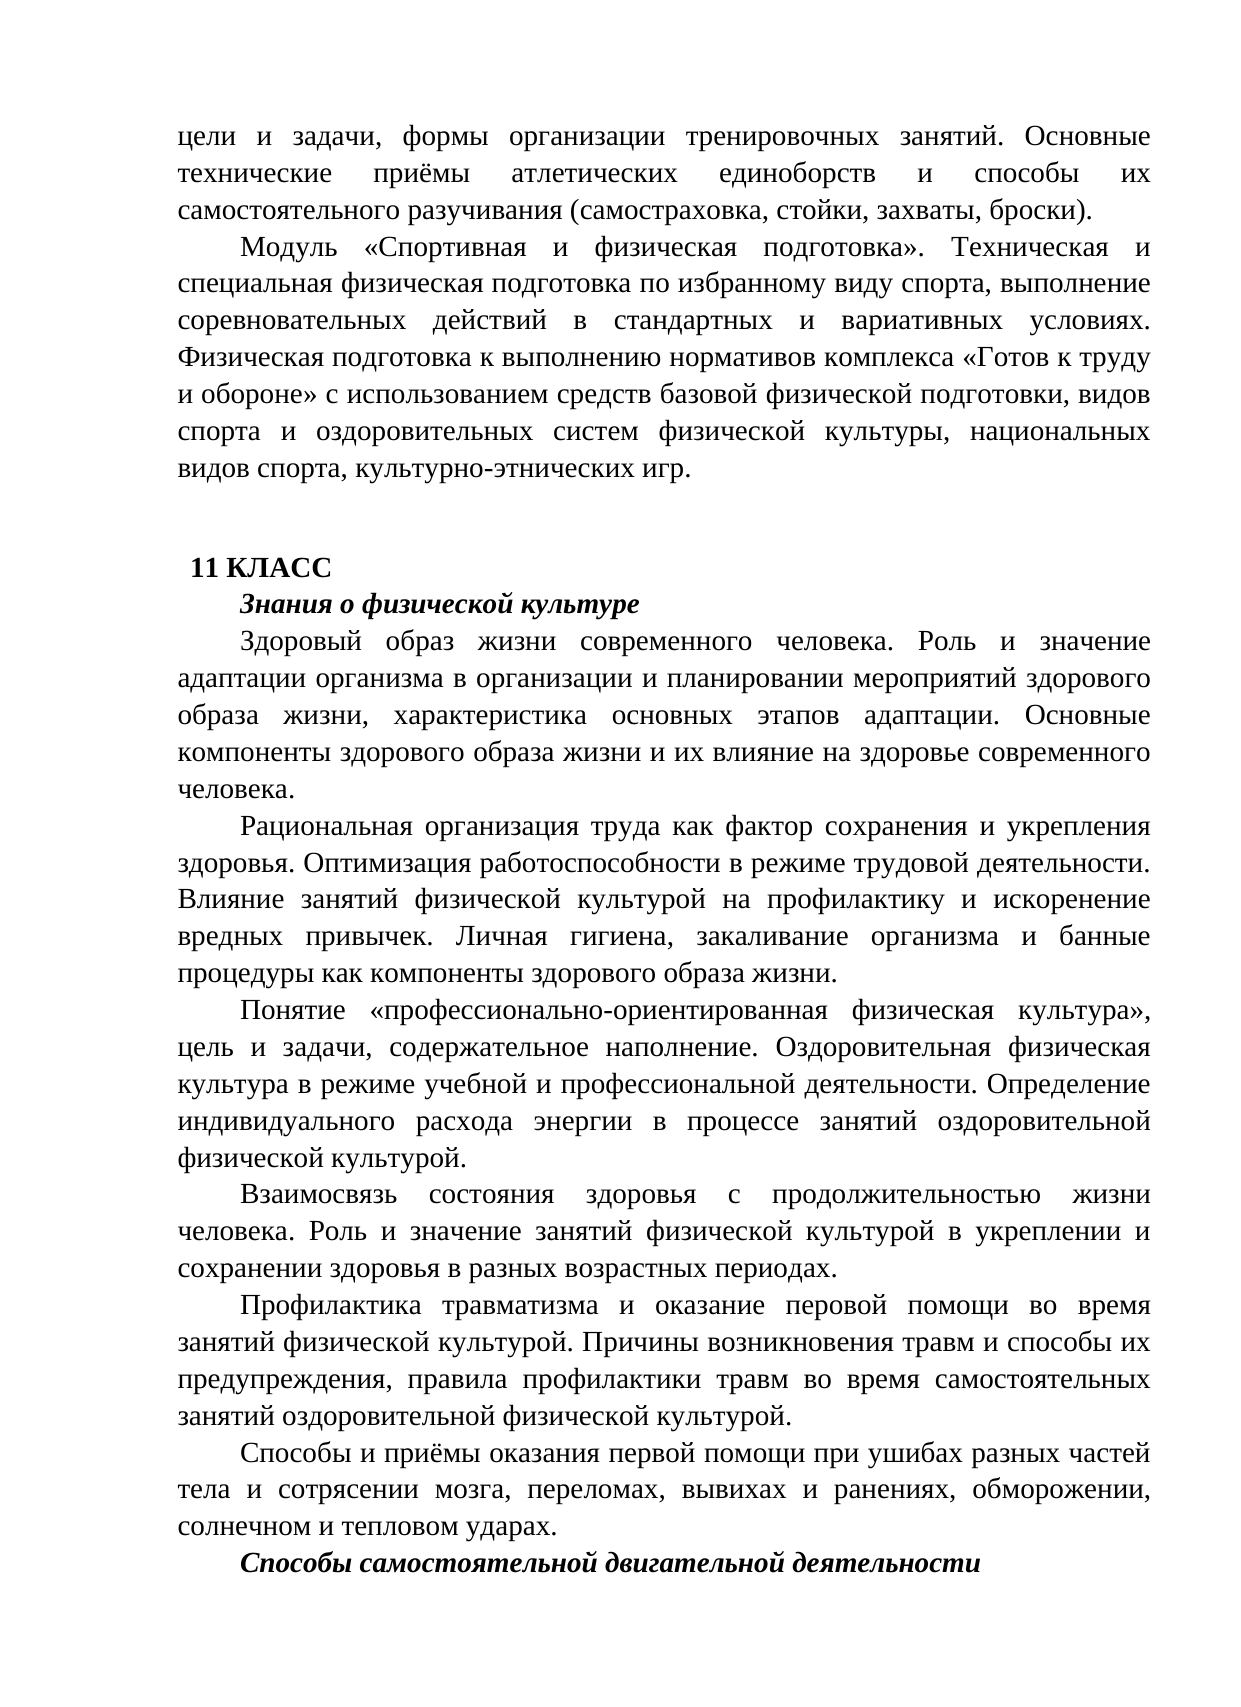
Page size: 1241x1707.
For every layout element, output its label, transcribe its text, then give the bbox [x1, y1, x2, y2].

text Знания о физической культуре [177, 587, 1152, 620]
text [177, 118, 1152, 225]
text Модуль «Спортивная и физическая подготовка». Техническая и специальная физическая подготовка по избранному виду спорта, выполнение соревновательных действий в стандартных и вариативных условиях. Физическая подготовка к выполнению нормативов комплекса «Готов к труду и обороне» с использованием средств базовой физической подготовки, видов спорта и оздоровительных систем физической культуры, национальных видов спорта, культурно-этнических игр. [177, 229, 1152, 483]
text Понятие «профессионально-ориентированная физическая культура», цель и задачи, содержательное наполнение. Оздоровительная физическая культура в режиме учебной и профессиональной деятельности. Определение индивидуального расхода энергии в процессе занятий оздоровительной физической культурой. [177, 992, 1152, 1173]
text Здоровый образ жизни современного человека. Роль и значение адаптации организма в организации и планировании мероприятий здорового образа жизни, характеристика основных этапов адаптации. Основные компоненты здорового образа жизни и их влияние на здоровье современного человека. [177, 623, 1152, 804]
text 11 КЛАСС [190, 550, 1152, 583]
text Взаимосвязь состояния здоровья с продолжительностью жизни человека. Роль и значение занятий физической культурой в укреплении и сохранении здоровья в разных возрастных периодах. [177, 1177, 1152, 1284]
text Профилактика травматизма и оказание перовой помощи во время занятий физической культурой. Причины возникновения травм и способы их предупреждения, правила профилактики травм во время самостоятельных занятий оздоровительной физической культурой. [177, 1287, 1152, 1431]
text Рациональная организация труда как фактор сохранения и укрепления здоровья. Оптимизация работоспособности в режиме трудовой деятельности. Влияние занятий физической культурой на профилактику и искоренение вредных привычек. Личная гигиена, закаливание организма и банные процедуры как компоненты здорового образа жизни. [177, 808, 1152, 989]
text Способы самостоятельной двигательной деятельности [177, 1545, 1152, 1579]
text Способы и приёмы оказания первой помощи при ушибах разных частей тела и сотрясении мозга, переломах, вывихах и ранениях, обморожении, солнечном и тепловом ударах. [177, 1435, 1152, 1542]
